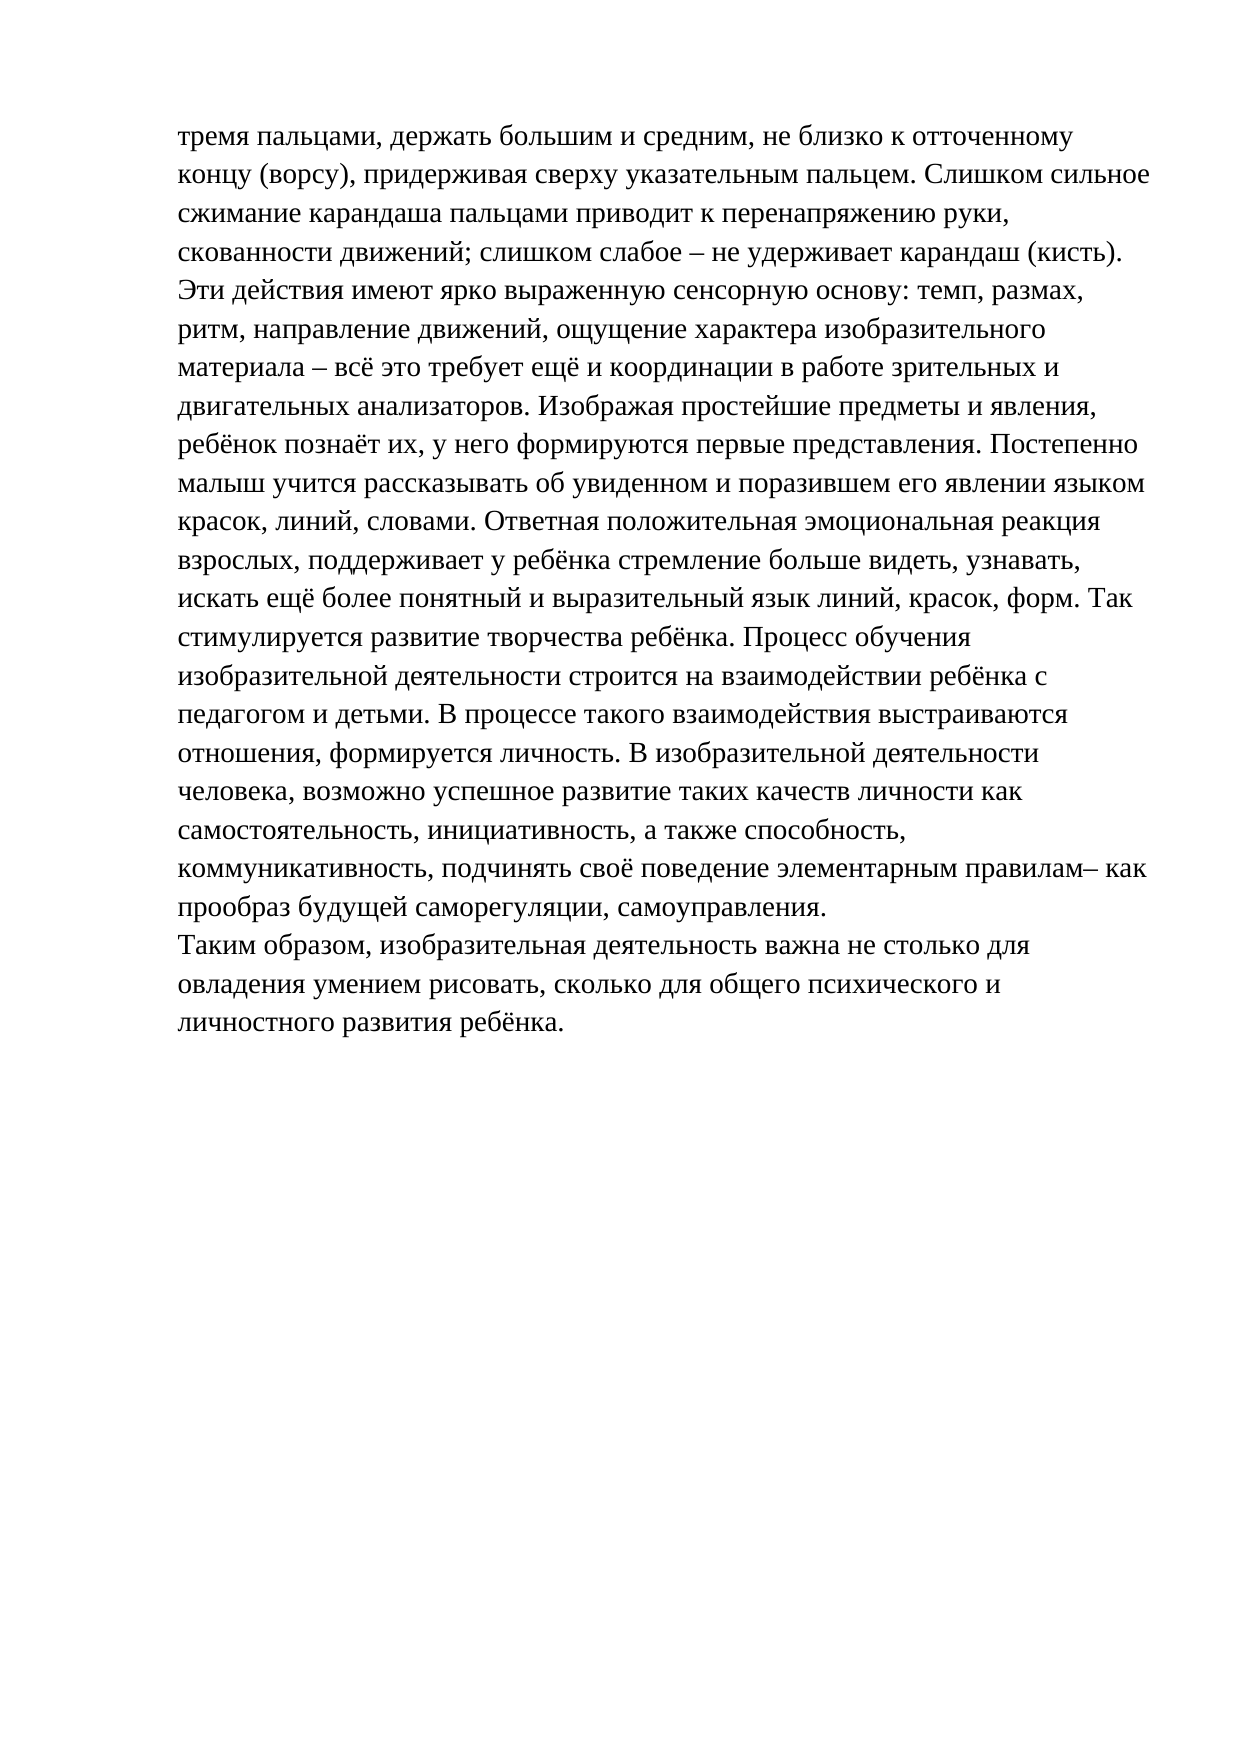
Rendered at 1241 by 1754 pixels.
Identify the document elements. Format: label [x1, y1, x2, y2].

text [177, 118, 1152, 1038]
